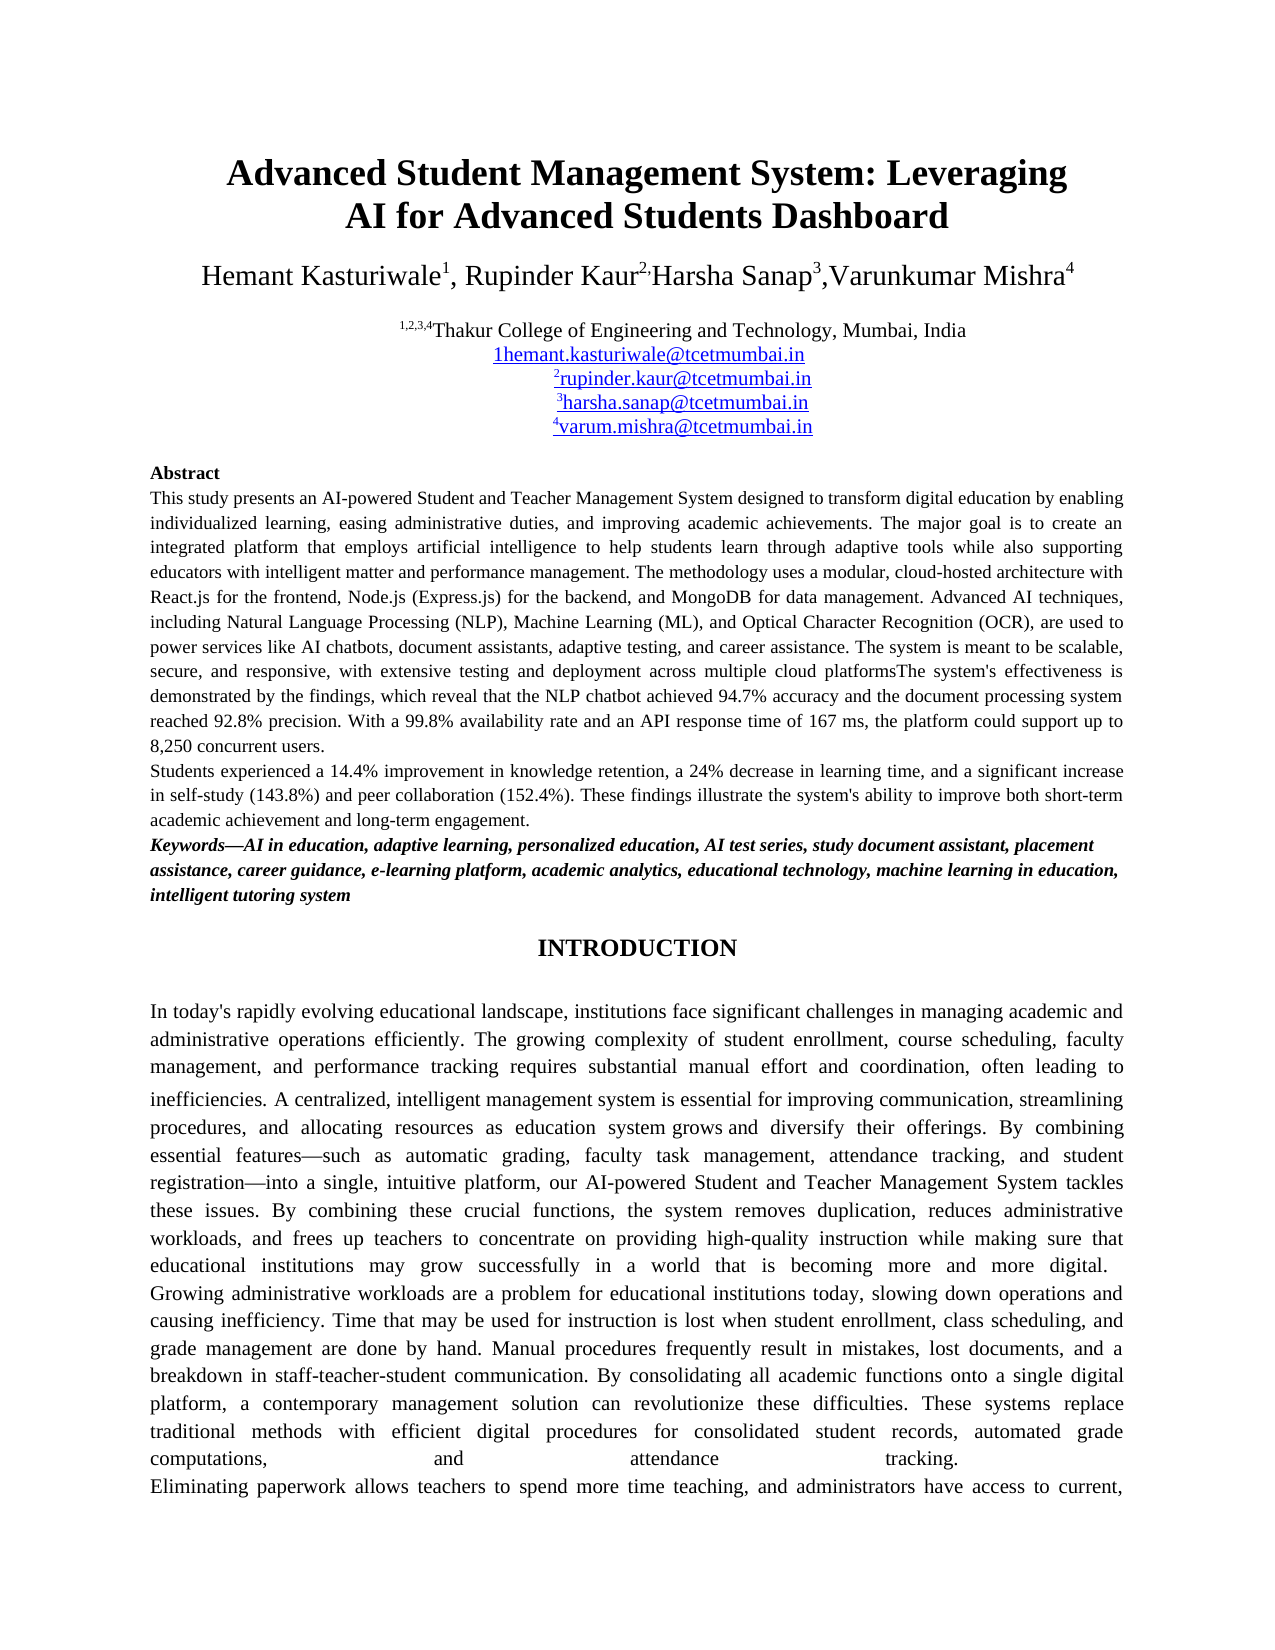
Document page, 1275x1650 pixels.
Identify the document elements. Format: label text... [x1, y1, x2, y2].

text INTRODUCTION [150, 933, 1125, 962]
text This study presents an AI-powered Student and Teacher Management System designed to transform digital education by enabling individualized learning, easing administrative duties, and improving academic achievements. The major goal is to create an integrated platform that employs artificial intelligence to help students learn through adaptive tools while also supporting educators with intelligent matter and performance management. The methodology uses a modular, cloud-hosted architecture with React.js for the frontend, Node.js (Express.js) for the backend, and MongoDB for data management. Advanced AI techniques, including Natural Language Processing (NLP), Machine Learning (ML), and Optical Character Recognition (OCR), are used to power services like AI chatbots, document assistants, adaptive testing, and career assistance. The system is meant to be scalable, secure, and responsive, with extensive testing and deployment across multiple cloud platformsThe system's effectiveness is demonstrated by the findings, which reveal that the NLP chatbot achieved 94.7% accuracy and the document processing system reached 92.8% precision. With a 99.8% availability rate and an API response time of 167 ms, the platform could support up to 8,250 concurrent users. [150, 487, 1125, 756]
text 4varum.mishra@tcetmumbai.in [176, 414, 1121, 438]
text Students experienced a 14.4% improvement in knowledge retention, a 24% decrease in learning time, and a significant increase in self-study (143.8%) and peer collaboration (152.4%). These findings illustrate the system's ability to improve both short-term academic achievement and long-term engagement. [150, 759, 1125, 831]
text 3harsha.sanap@tcetmumbai.in [176, 390, 1121, 414]
text Keywords—AI in education, adaptive learning, personalized education, AI test series, study document assistant, placement assistance, career guidance, e-learning platform, academic analytics, educational technology, machine learning in education, intelligent tutoring system [150, 834, 1125, 905]
text 2rupinder.kaur@tcetmumbai.in [176, 366, 1121, 390]
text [150, 999, 1125, 1498]
text Hemant Kasturiwale1, Rupinder Kaur2,Harsha Sanap3,Varunkumar Mishra4 [150, 258, 1125, 291]
text Abstract [150, 462, 1125, 484]
title Advanced Student Management System: Leveraging AI for Advanced Students Dashboard [224, 150, 1070, 236]
text 1,2,3,4Thakur College of Engineering and Technology, Mumbai, India 1hemant.kasturiwale@tcetmumbai.in [176, 318, 1121, 366]
